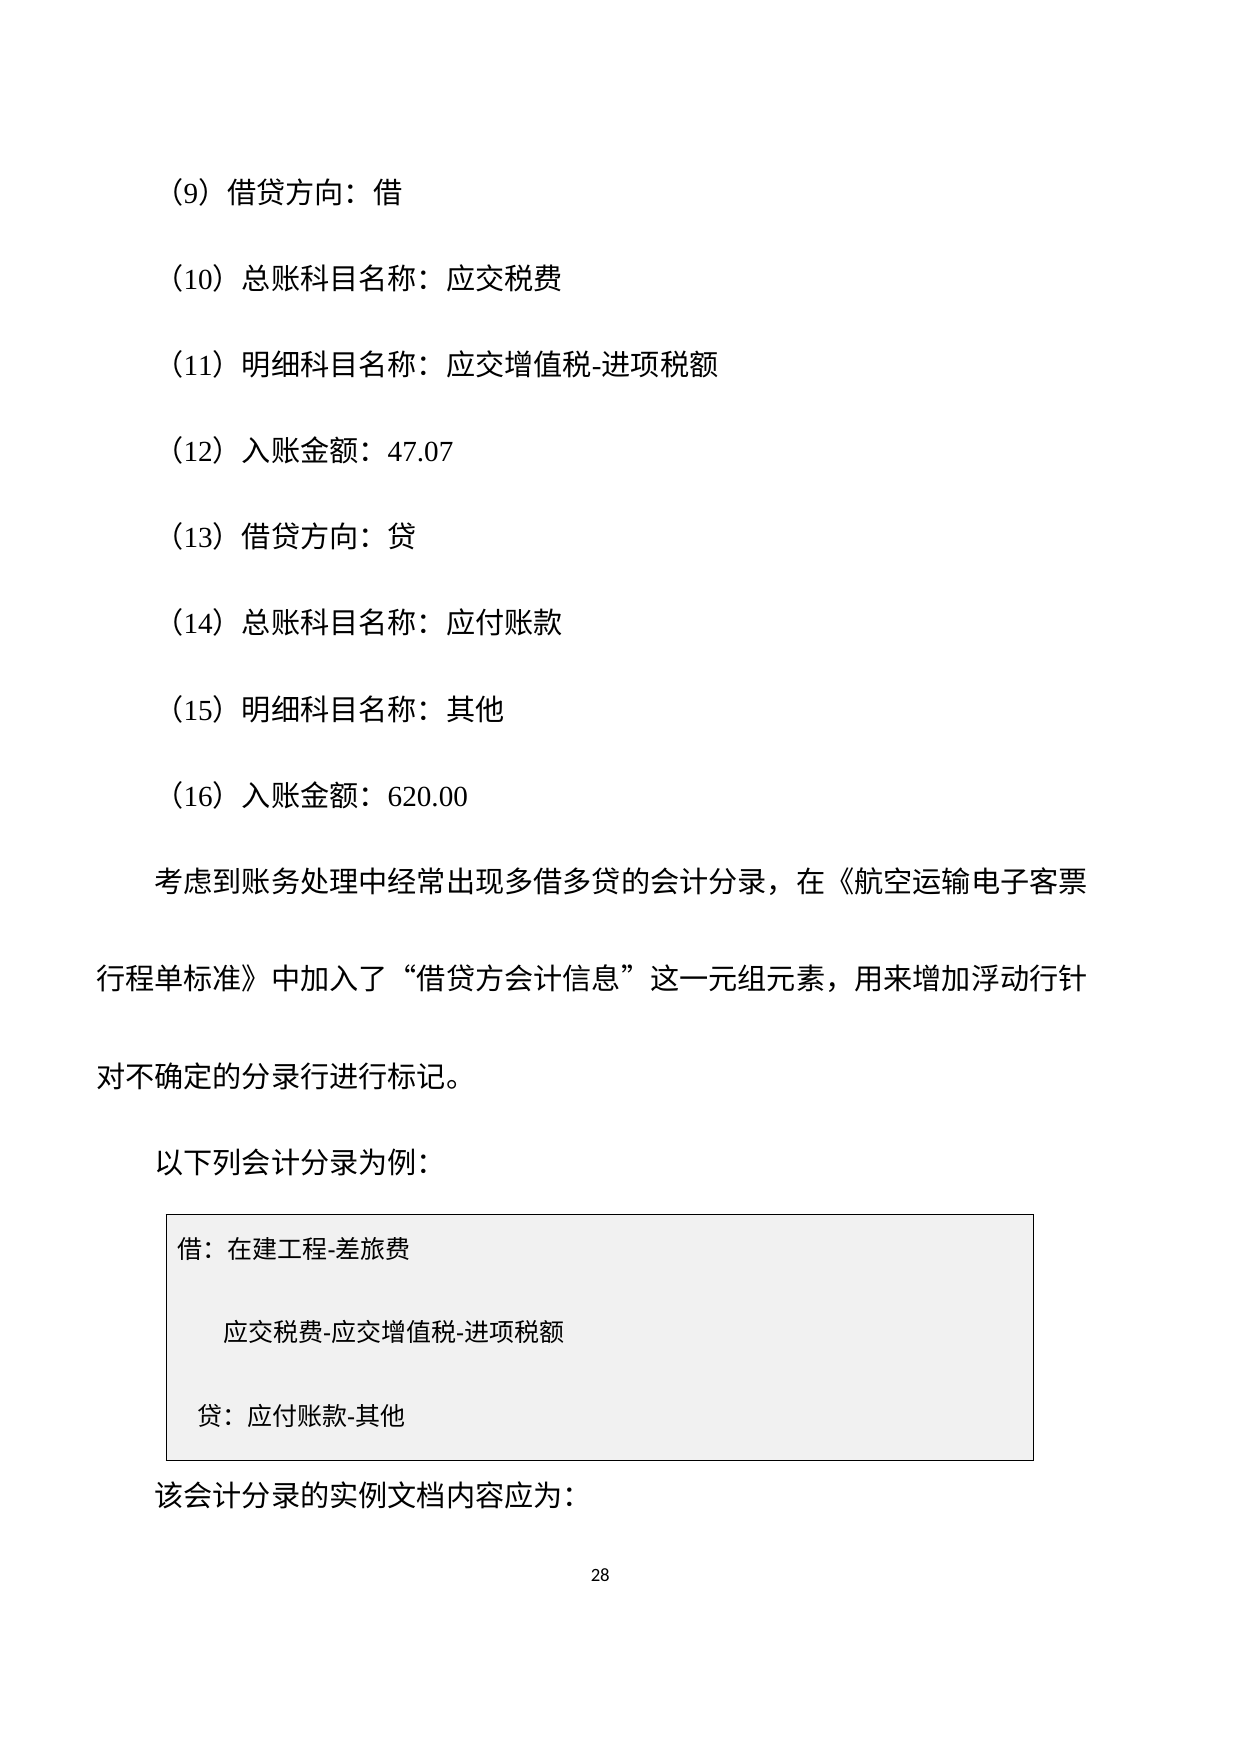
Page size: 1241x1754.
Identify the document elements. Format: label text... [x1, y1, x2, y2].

text （10）总账科目名称：应交税费 [96, 244, 1104, 309]
text （11）明细科目名称：应交增值税-进项税额 [96, 330, 1104, 395]
table_header 借：在建工程-差旅费 应交税费-应交增值税-进项税额 贷：应付账款-其他 [167, 1215, 1033, 1460]
text 考虑到账务处理中经常出现多借多贷的会计分录，在《航空运输电子客票行程单标准》中加入了“借贷方会计信息”这一元组元素，用来增加浮动行针对不确定的分录行进行标记。 [96, 847, 1104, 1107]
text （12）入账金额：47.07 [96, 416, 1104, 481]
text （15）明细科目名称：其他 [96, 675, 1104, 740]
text （13）借贷方向：贷 [96, 502, 1104, 567]
text （9）借贷方向：借 [96, 158, 1104, 223]
text （16）入账金额：620.00 [96, 761, 1104, 826]
text （14）总账科目名称：应付账款 [96, 588, 1104, 653]
text 该会计分录的实例文档内容应为： [96, 1461, 1104, 1526]
text 以下列会计分录为例： [96, 1128, 1104, 1193]
